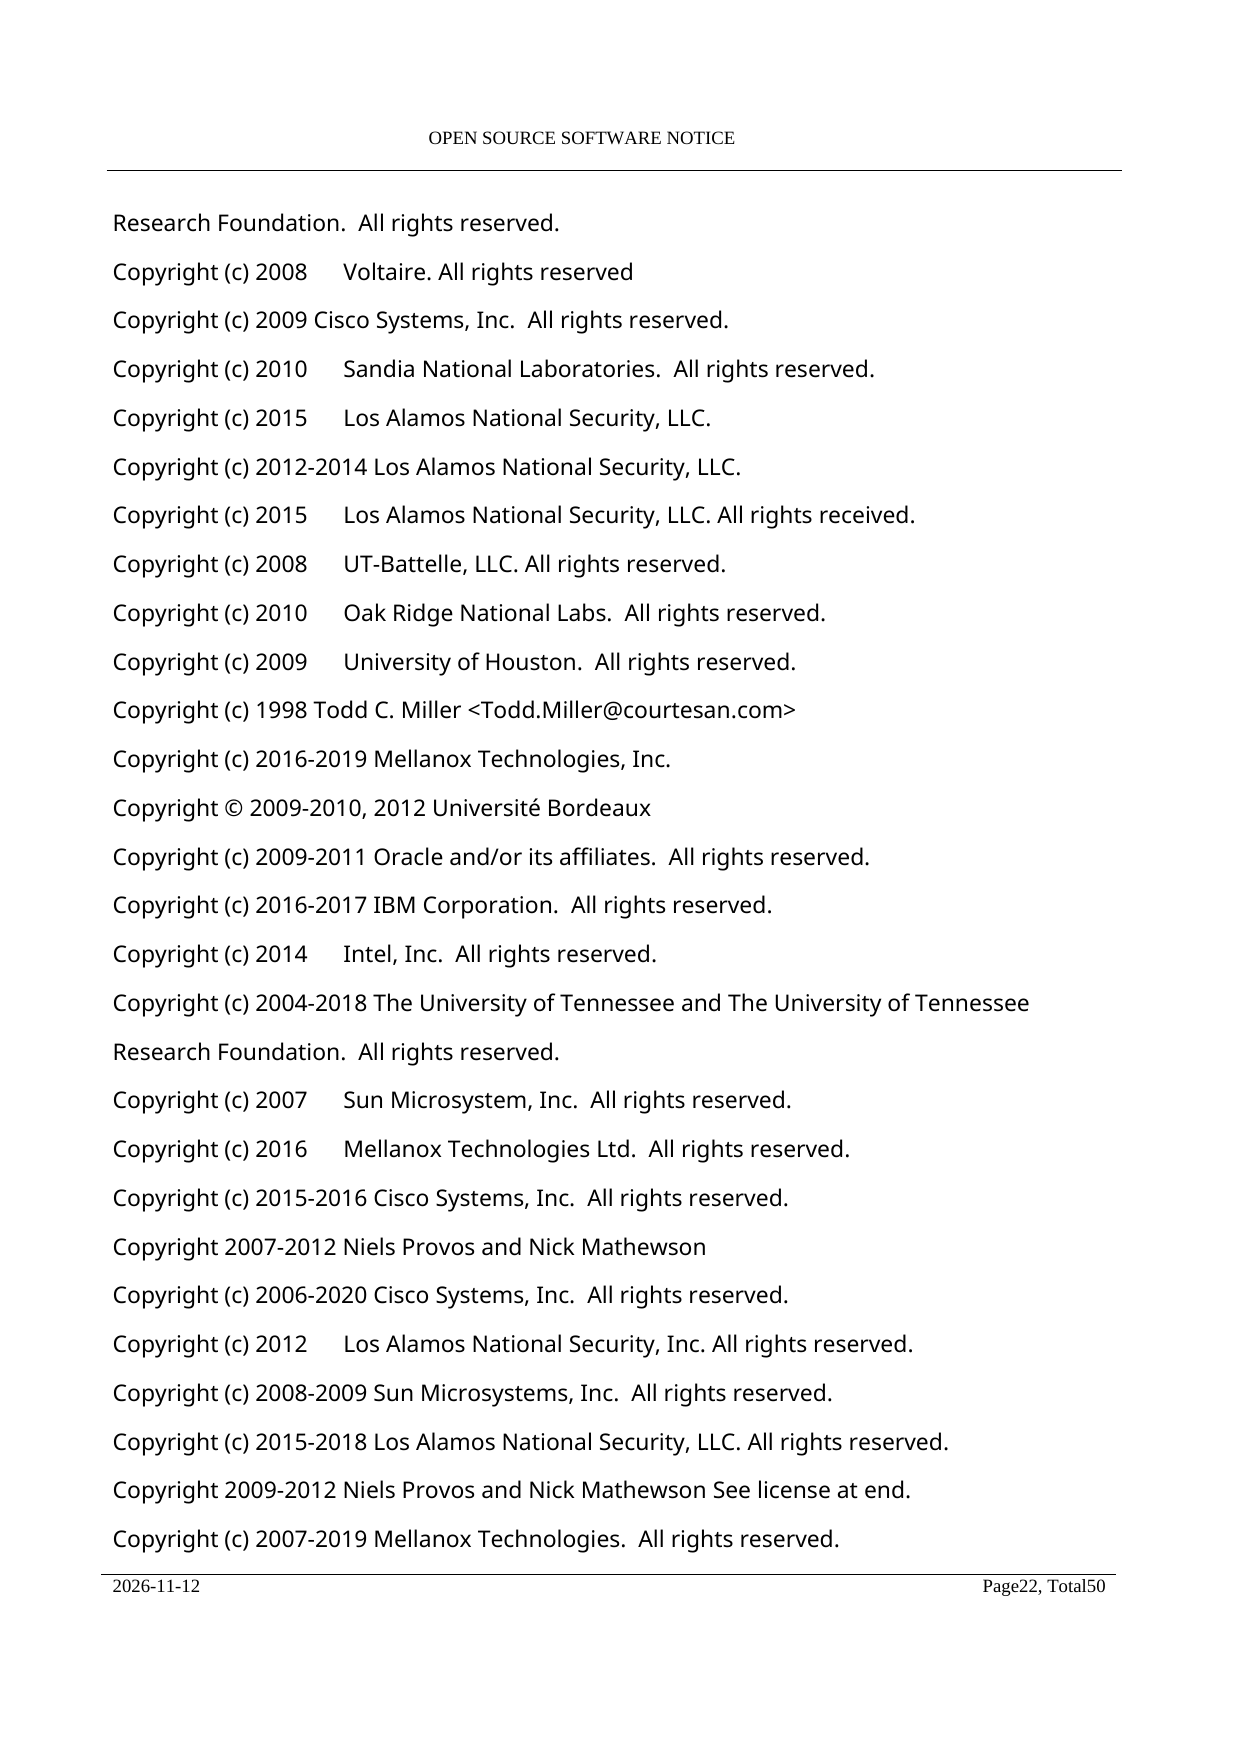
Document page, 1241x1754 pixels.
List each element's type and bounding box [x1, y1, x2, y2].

text [112, 206, 1128, 1555]
